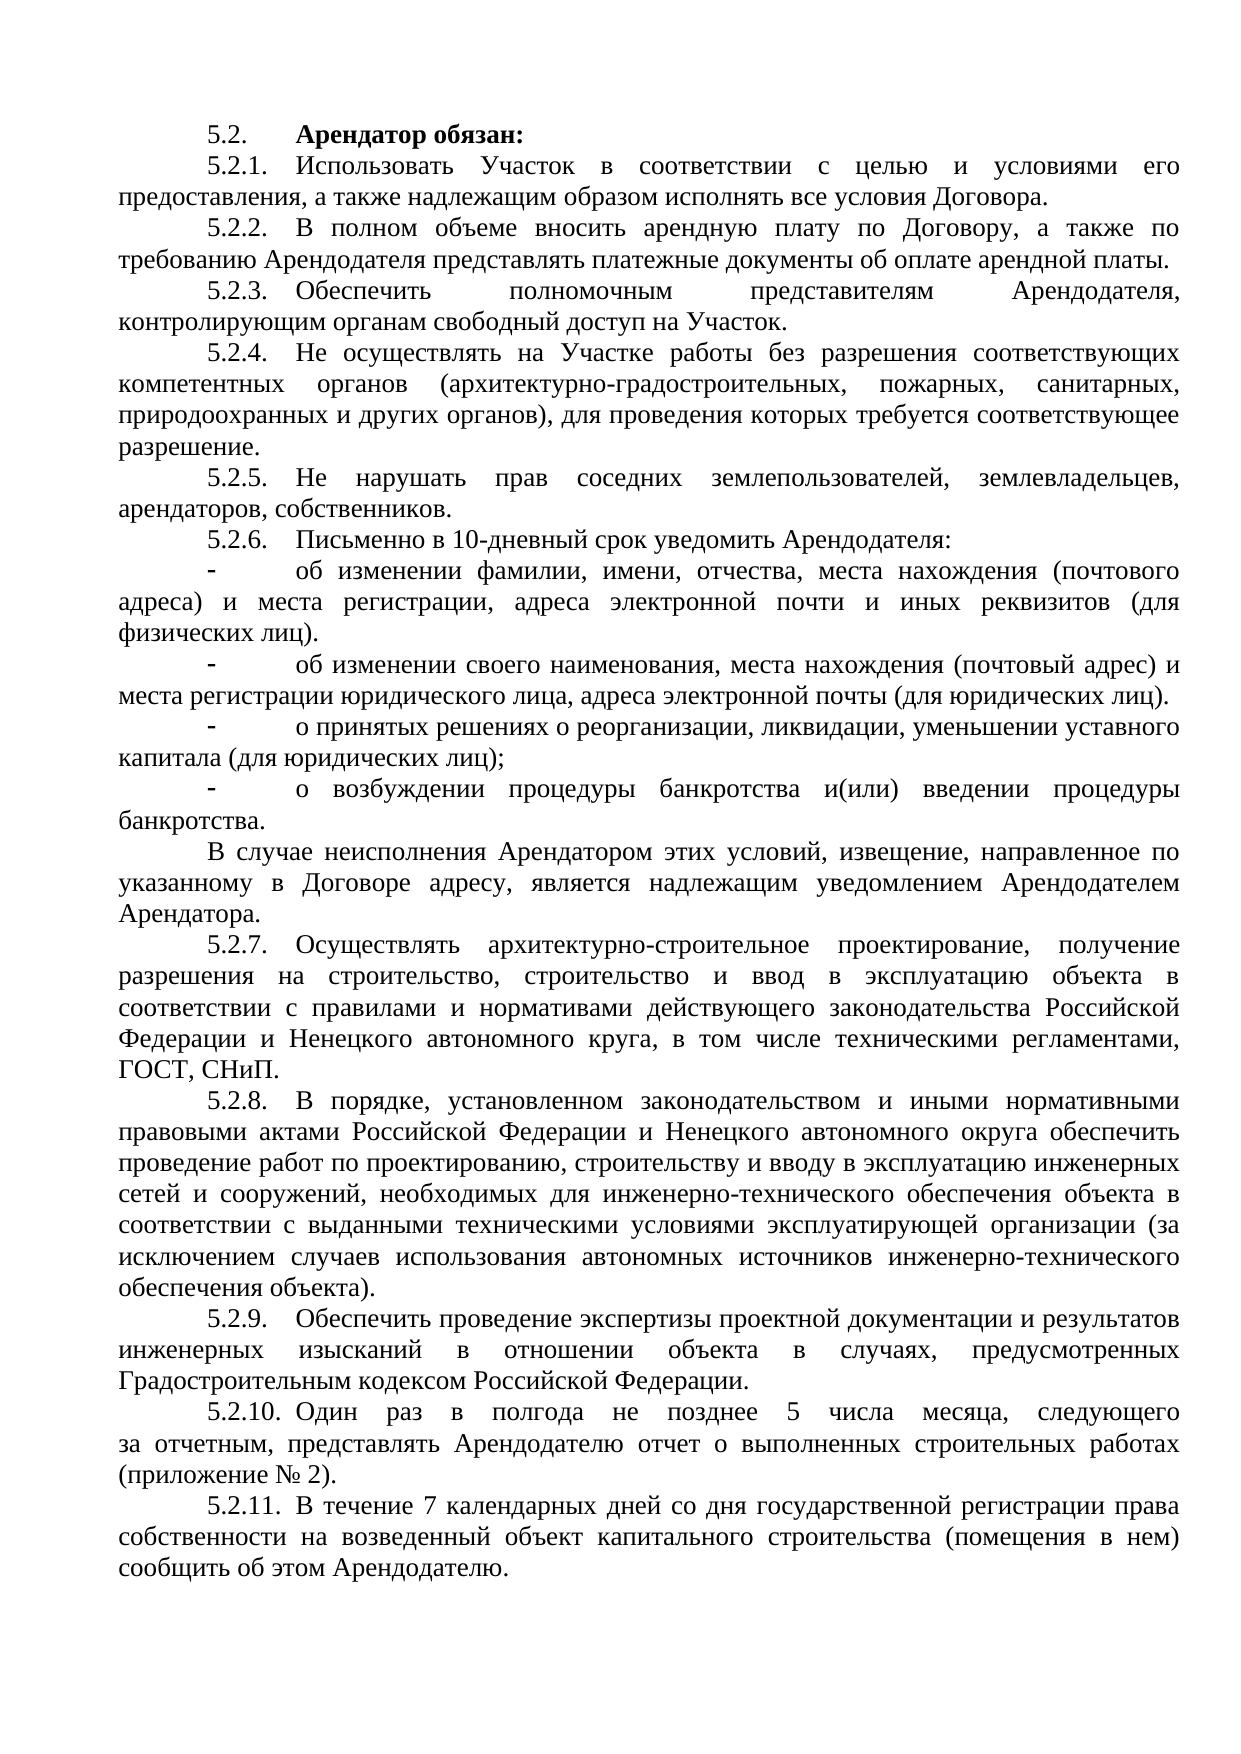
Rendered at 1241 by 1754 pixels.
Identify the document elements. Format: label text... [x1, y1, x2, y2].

list В течение 7 календарных дней со дня государственной регистрации права собственности на возведенный объект капитального строительства (помещения в нем) сообщить об этом Арендодателю. [118, 1489, 1181, 1582]
list В порядке, установленном законодательством и иными нормативными правовыми актами Российской Федерации и Ненецкого автономного округа обеспечить проведение работ по проектированию, строительству и вводу в эксплуатацию инженерных сетей и сооружений, необходимых для инженерно-технического обеспечения объекта в соответствии с выданными техническими условиями эксплуатирующей организации (за исключением случаев использования автономных источников инженерно-технического обеспечения объекта). [118, 1084, 1181, 1302]
list Обеспечить полномочным представителям Арендодателя, контролирующим органам свободный доступ на Участок. [118, 274, 1181, 336]
list Обеспечить проведение экспертизы проектной документации и результатов инженерных изысканий в отношении объекта в случаях, предусмотренных Градостроительным кодексом Российской Федерации. [118, 1302, 1181, 1396]
list о возбуждении процедуры банкротства и(или) введении процедуры банкротства. [118, 772, 1181, 835]
list об изменении своего наименования, места нахождения (почтовый адрес) и места регистрации юридического лица, адреса электронной почты (для юридических лиц). [118, 648, 1181, 710]
list Использовать Участок в соответствии с целью и условиями его предоставления, а также надлежащим образом исполнять все условия Договора. [118, 149, 1181, 212]
list Письменно в 10-дневный срок уведомить Арендодателя: [118, 523, 1181, 554]
list Арендатор обязан: [118, 118, 1181, 149]
list В полном объеме вносить арендную плату по Договору, а также по требованию Арендодателя представлять платежные документы об оплате арендной платы. [118, 212, 1181, 274]
list Не осуществлять на Участке работы без разрешения соответствующих компетентных органов (архитектурно-градостроительных, пожарных, санитарных, природоохранных и других органов), для проведения которых требуется соответствующее разрешение. [118, 336, 1181, 461]
list об изменении фамилии, имени, отчества, места нахождения (почтового адреса) и места регистрации, адреса электронной почти и иных реквизитов (для физических лиц). [118, 554, 1181, 648]
list о принятых решениях о реорганизации, ликвидации, уменьшении уставного капитала (для юридических лиц); [118, 710, 1181, 772]
text В случае неисполнения Арендатором этих условий, извещение, направленное по указанному в Договоре адресу, является надлежащим уведомлением Арендодателем Арендатора. [118, 835, 1181, 928]
list Один раз в полгода не позднее 5 числа месяца, следующего за отчетным, представлять Арендодателю отчет о выполненных строительных работах (приложение № 2). [118, 1396, 1181, 1489]
list Осуществлять архитектурно-строительное проектирование, получение разрешения на строительство, строительство и ввод в эксплуатацию объекта в соответствии с правилами и нормативами действующего законодательства Российской Федерации и Ненецкого автономного круга, в том числе техническими регламентами, ГОСТ, СНиП. [118, 928, 1181, 1084]
list Не нарушать прав соседних землепользователей, землевладельцев, арендаторов, собственников. [118, 461, 1181, 523]
